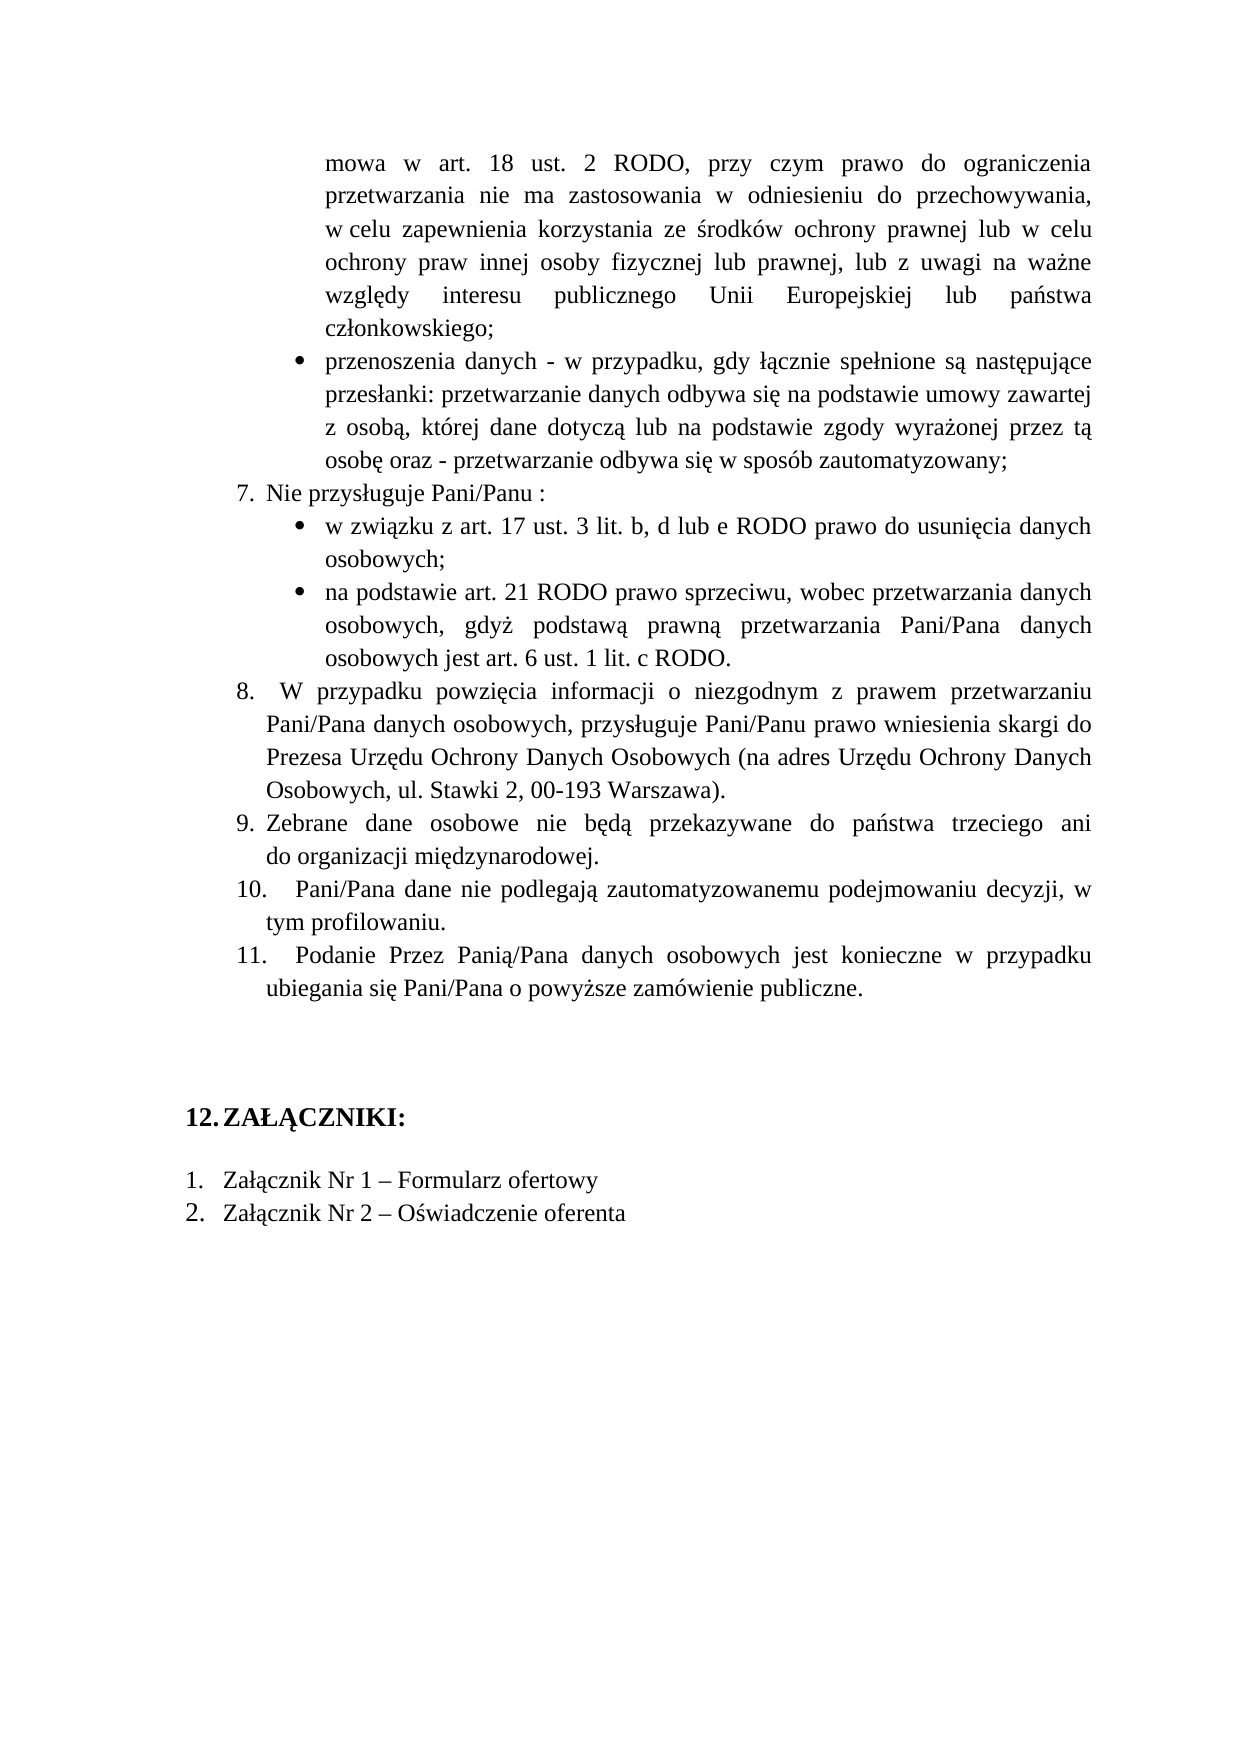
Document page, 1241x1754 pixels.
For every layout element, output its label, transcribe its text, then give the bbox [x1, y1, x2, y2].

list Załącznik Nr 2 – Oświadczenie oferenta [185, 1196, 1093, 1227]
list Podanie Przez Panią/Pana danych osobowych jest konieczne w przypadku ubiegania się Pani/Pana o powyższe zamówienie publiczne. [236, 940, 1093, 1002]
list Pani/Pana dane nie podlegają zautomatyzowanemu podejmowaniu decyzji, w tym profilowaniu. [236, 874, 1093, 936]
list Zebrane dane osobowe nie będą przekazywane do państwa trzeciego ani do organizacji międzynarodowej. [236, 808, 1093, 870]
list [295, 148, 1093, 341]
list ZAŁĄCZNIKI: [185, 1102, 1093, 1133]
list Nie przysługuje Pani/Panu : [236, 478, 1093, 507]
list przenoszenia danych - w przypadku, gdy łącznie spełnione są następujące przesłanki: przetwarzanie danych odbywa się na podstawie umowy zawartej z osobą, której dane dotyczą lub na podstawie zgody wyrażonej przez tą osobę oraz - przetwarzanie odbywa się w sposób zautomatyzowany; [295, 346, 1093, 473]
list na podstawie art. 21 RODO prawo sprzeciwu, wobec przetwarzania danych osobowych, gdyż podstawą prawną przetwarzania Pani/Pana danych osobowych jest art. 6 ust. 1 lit. c RODO. [295, 577, 1093, 672]
list w związku z art. 17 ust. 3 lit. b, d lub e RODO prawo do usunięcia danych osobowych; [295, 511, 1093, 573]
list W przypadku powzięcia informacji o niezgodnym z prawem przetwarzaniu Pani/Pana danych osobowych, przysługuje Pani/Panu prawo wniesienia skargi do Prezesa Urzędu Ochrony Danych Osobowych (na adres Urzędu Ochrony Danych Osobowych, ul. Stawki 2, 00-193 Warszawa). [236, 676, 1093, 804]
list Załącznik Nr 1 – Formularz ofertowy [185, 1165, 1093, 1194]
